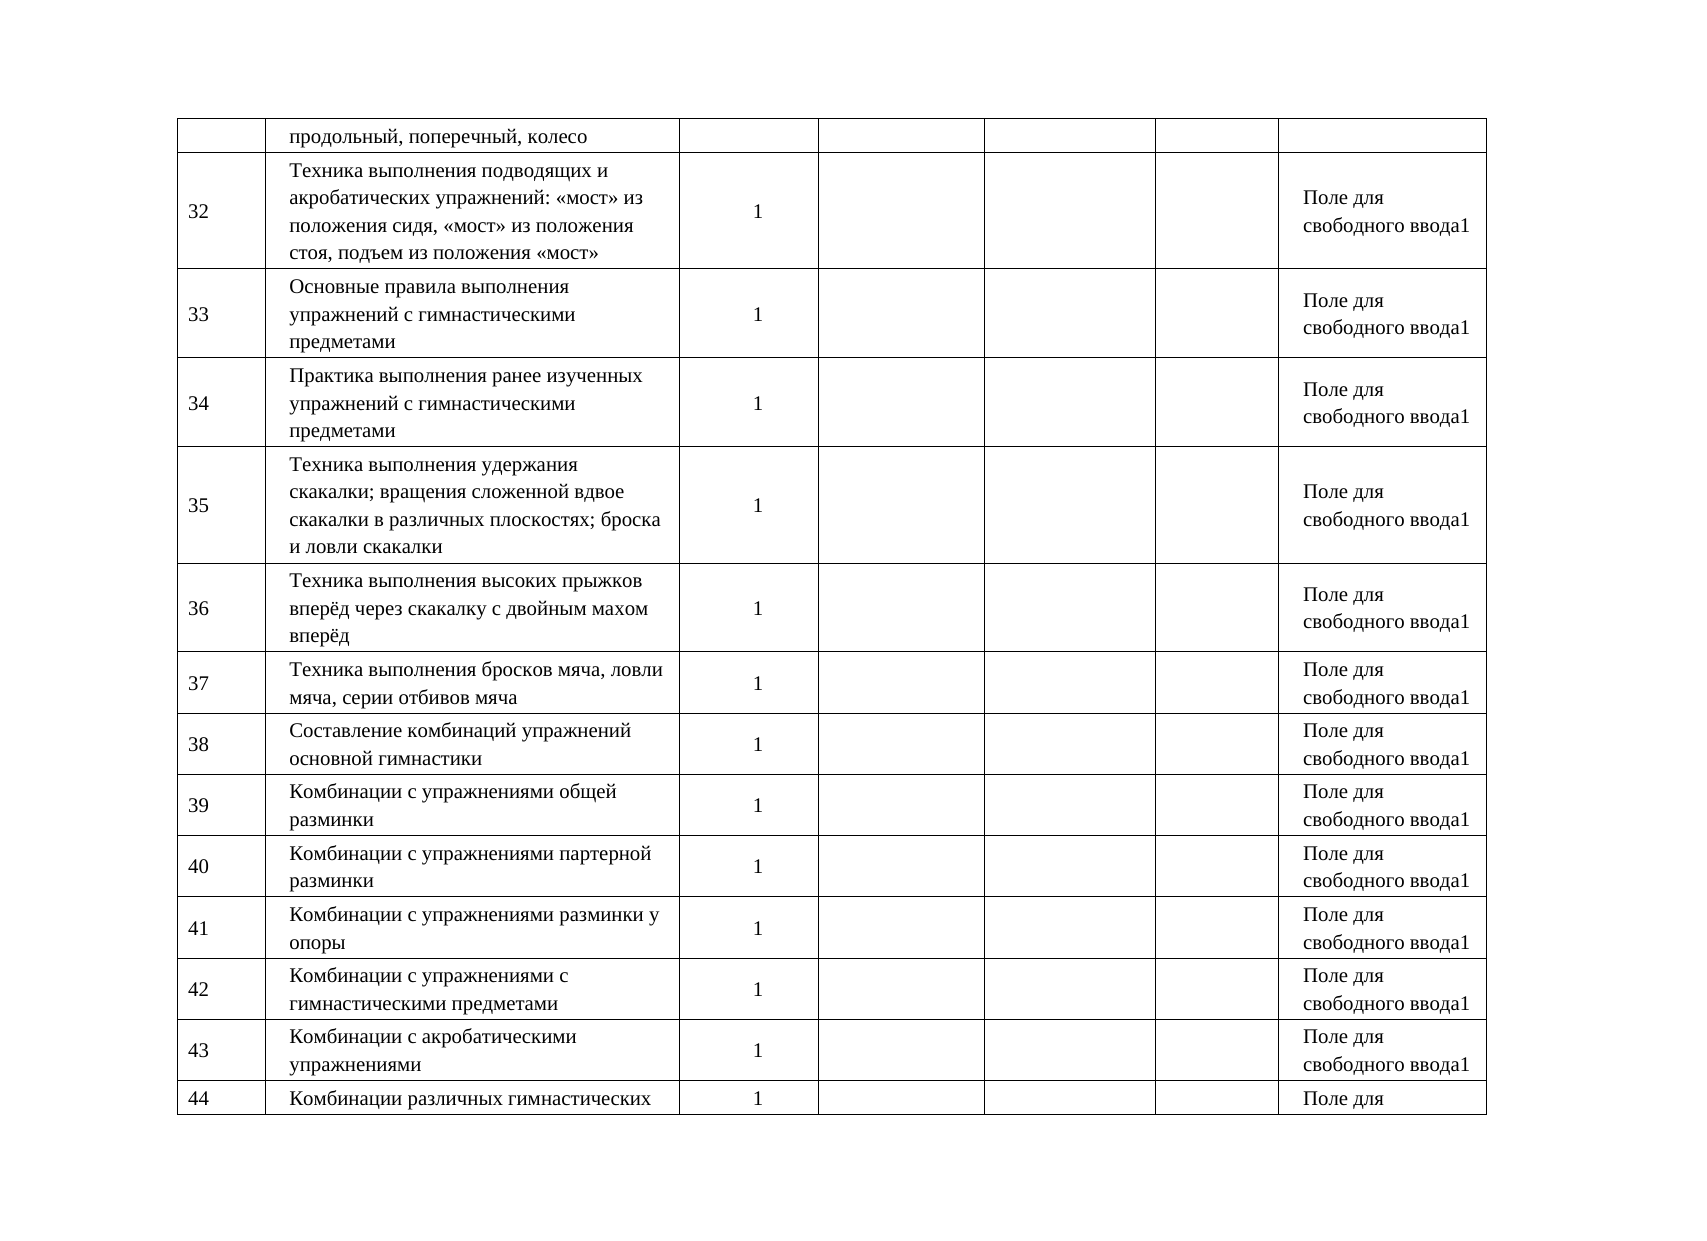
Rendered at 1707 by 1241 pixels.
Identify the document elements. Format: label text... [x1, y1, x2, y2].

table_cell Поле для свободного ввода1 [1279, 897, 1486, 957]
table_cell Комбинации с упражнениями разминки у опоры [266, 897, 679, 957]
table_cell [819, 897, 984, 957]
table_cell 40 [178, 836, 265, 896]
table_cell [1156, 959, 1278, 1019]
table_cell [266, 119, 679, 152]
table_cell Основные правила выполнения упражнений с гимнастическими предметами [266, 269, 679, 357]
table_cell [819, 775, 984, 835]
table_cell 1 [680, 652, 818, 712]
table_cell 1 [680, 153, 818, 268]
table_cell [1279, 1081, 1486, 1114]
table_cell 1 [680, 1081, 818, 1114]
table_cell 33 [178, 269, 265, 357]
table_cell [1156, 358, 1278, 446]
table_cell [819, 119, 984, 152]
table_cell [819, 836, 984, 896]
table_cell [1156, 1081, 1278, 1114]
table_cell 37 [178, 652, 265, 712]
table_cell [1156, 119, 1278, 152]
table_cell Техника выполнения бросков мяча, ловли мяча, серии отбивов мяча [266, 652, 679, 712]
table_cell Поле для свободного ввода1 [1279, 358, 1486, 446]
table_cell [1156, 564, 1278, 651]
table_cell [1156, 1020, 1278, 1080]
table_cell [985, 836, 1155, 896]
table_cell 1 [680, 1020, 818, 1080]
table_cell Практика выполнения ранее изученных упражнений с гимнастическими предметами [266, 358, 679, 446]
table_cell Поле для свободного ввода1 [1279, 153, 1486, 268]
table_cell [985, 153, 1155, 268]
table_cell 38 [178, 714, 265, 774]
table_cell [1156, 836, 1278, 896]
table_cell Комбинации с упражнениями с гимнастическими предметами [266, 959, 679, 1019]
table_cell 1 [680, 775, 818, 835]
table_cell Составление комбинаций упражнений основной гимнастики [266, 714, 679, 774]
table_cell Комбинации с акробатическими упражнениями [266, 1020, 679, 1080]
table_cell Поле для свободного ввода1 [1279, 652, 1486, 712]
table_cell Поле для свободного ввода1 [1279, 836, 1486, 896]
table_cell 31 [178, 119, 265, 152]
table_cell [1156, 775, 1278, 835]
table_cell 35 [178, 447, 265, 562]
table_cell 1 [680, 959, 818, 1019]
table_cell 39 [178, 775, 265, 835]
table_cell 1 [680, 897, 818, 957]
table_cell 1 [680, 714, 818, 774]
table_cell [819, 269, 984, 357]
table_cell [985, 269, 1155, 357]
table_cell 34 [178, 358, 265, 446]
table_cell [819, 153, 984, 268]
table_cell 1 [680, 447, 818, 562]
table_cell Техника выполнения удержания скакалки; вращения сложенной вдвое скакалки в различных плоскостях; броска и ловли скакалки [266, 447, 679, 562]
table_cell 32 [178, 153, 265, 268]
table_cell [985, 897, 1155, 957]
table_cell [985, 447, 1155, 562]
table_cell [985, 714, 1155, 774]
table_cell 44 [178, 1081, 265, 1114]
table_cell [985, 119, 1155, 152]
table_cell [266, 1081, 679, 1114]
table_cell Поле для свободного ввода1 [1279, 1020, 1486, 1080]
table_cell [985, 358, 1155, 446]
table_cell Поле для свободного ввода1 [1279, 447, 1486, 562]
table_cell [819, 358, 984, 446]
table_cell 41 [178, 897, 265, 957]
table_cell [985, 1020, 1155, 1080]
table_cell [1156, 447, 1278, 562]
table_cell 1 [680, 564, 818, 651]
table_cell Техника выполнения подводящих и акробатических упражнений: «мост» из положения сидя, «мост» из положения стоя, подъем из положения «мост» [266, 153, 679, 268]
table_cell [819, 959, 984, 1019]
table_cell Поле для свободного ввода1 [1279, 959, 1486, 1019]
table_cell [985, 959, 1155, 1019]
table_cell [985, 1081, 1155, 1114]
table_cell 43 [178, 1020, 265, 1080]
table_cell Техника выполнения высоких прыжков вперёд через скакалку с двойным махом вперёд [266, 564, 679, 651]
table_cell 1 [680, 269, 818, 357]
table_cell [985, 564, 1155, 651]
table_cell 42 [178, 959, 265, 1019]
table_cell Поле для свободного ввода1 [1279, 714, 1486, 774]
table_cell [819, 564, 984, 651]
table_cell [1279, 119, 1486, 152]
table_cell [1156, 153, 1278, 268]
table_cell [1156, 652, 1278, 712]
table_cell Поле для свободного ввода1 [1279, 775, 1486, 835]
table_cell Комбинации с упражнениями партерной разминки [266, 836, 679, 896]
table_cell [819, 447, 984, 562]
table_cell Поле для свободного ввода1 [1279, 564, 1486, 651]
table_cell Поле для свободного ввода1 [1279, 269, 1486, 357]
table_cell [819, 652, 984, 712]
table_cell [985, 775, 1155, 835]
table_cell [1156, 897, 1278, 957]
table_cell 1 [680, 119, 818, 152]
table_cell [985, 652, 1155, 712]
table_cell [1156, 714, 1278, 774]
table_cell [819, 1081, 984, 1114]
table_cell 36 [178, 564, 265, 651]
table_cell [819, 714, 984, 774]
table_cell [819, 1020, 984, 1080]
table_cell 1 [680, 836, 818, 896]
table_cell Комбинации с упражнениями общей разминки [266, 775, 679, 835]
table_cell 1 [680, 358, 818, 446]
table_cell [1156, 269, 1278, 357]
